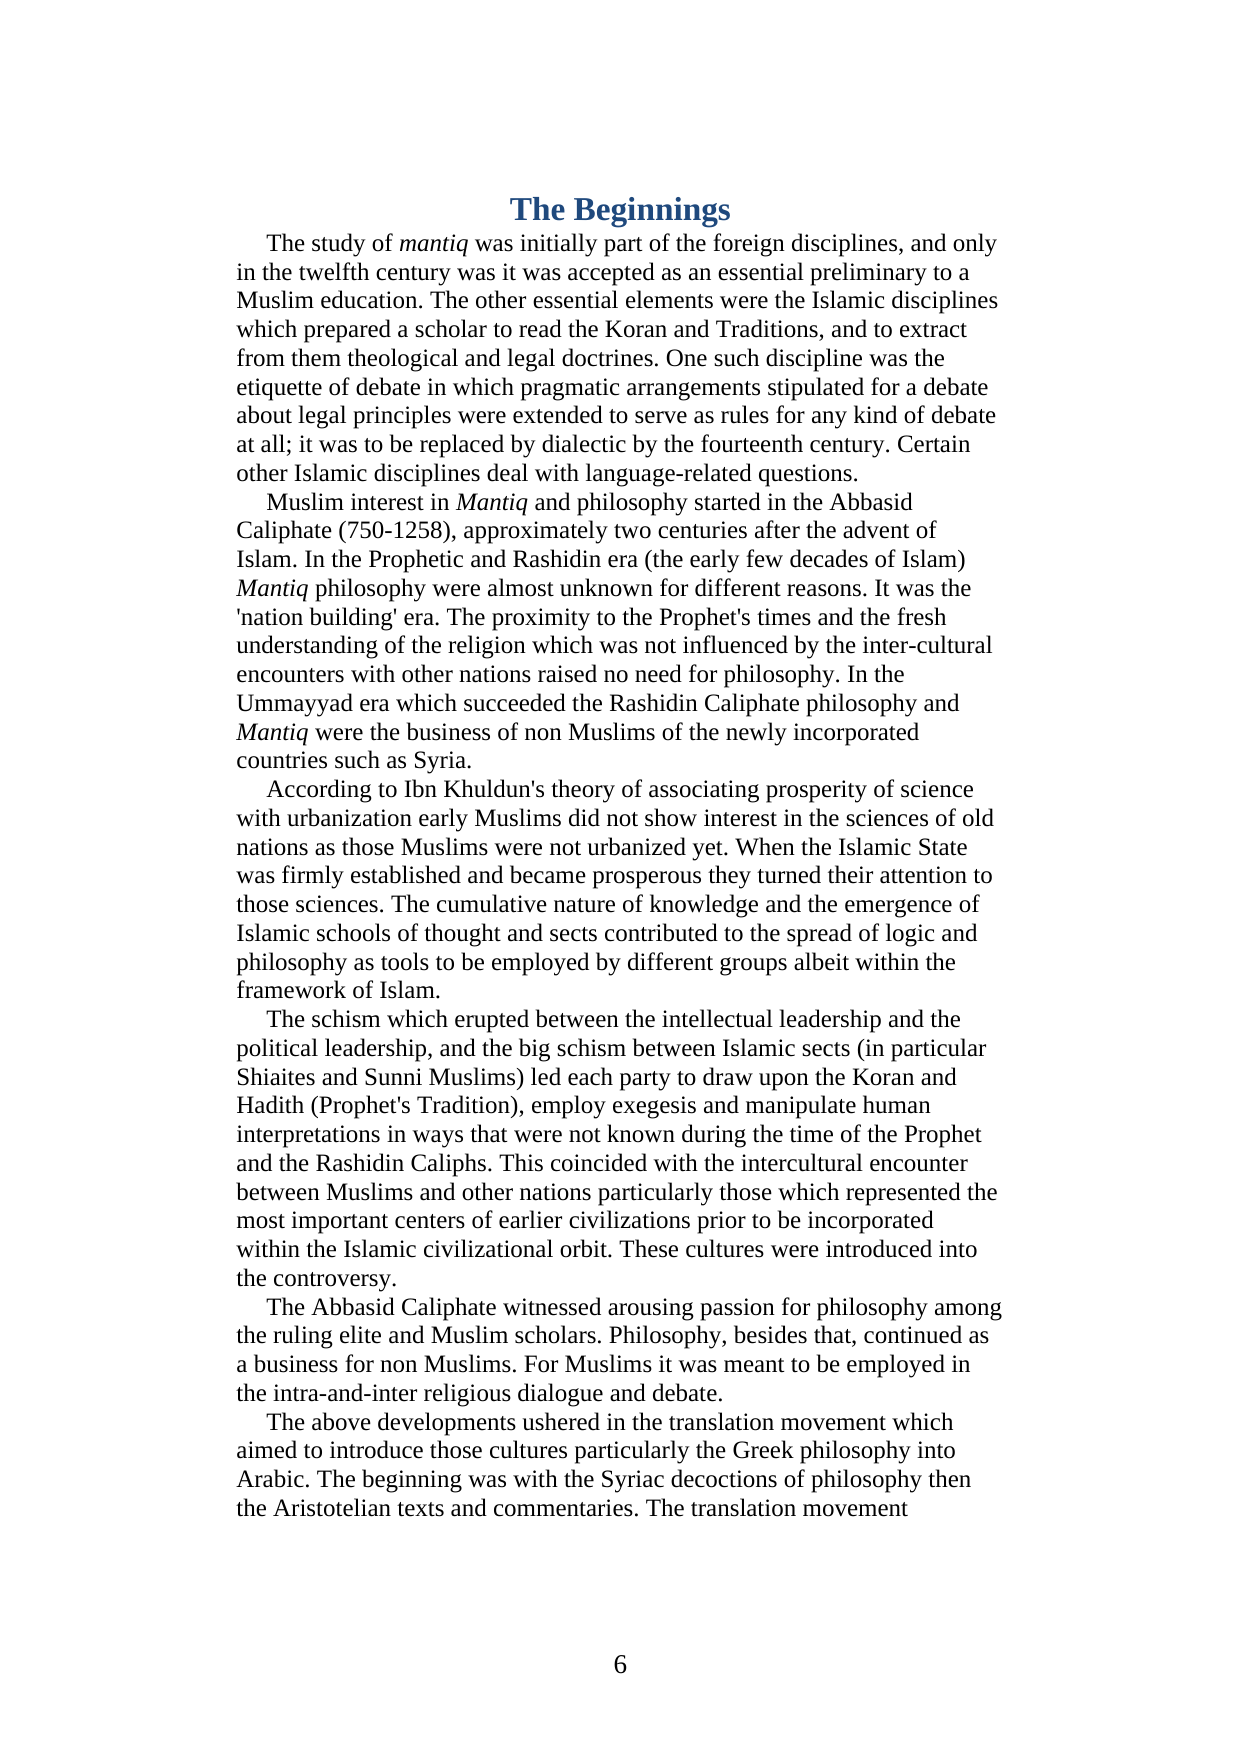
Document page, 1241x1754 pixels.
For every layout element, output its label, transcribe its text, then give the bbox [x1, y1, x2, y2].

subtitle The Beginnings [236, 190, 1004, 228]
text According to Ibn Khuldun's theory of associating prosperity of science with urbanization early Muslims did not show interest in the sciences of old nations as those Muslims were not urbanized yet. When the Islamic State was firmly established and became prosperous they turned their attention to those sciences. The cumulative nature of knowledge and the emergence of Islamic schools of thought and sects contributed to the spread of logic and philosophy as tools to be employed by different groups albeit within the framework of Islam. [236, 774, 1004, 1004]
text The Abbasid Caliphate witnessed arousing passion for philosophy among the ruling elite and Muslim scholars. Philosophy, besides that, continued as a business for non Muslims. For Muslims it was meant to be employed in the intra-and-inter religious dialogue and debate. [236, 1292, 1004, 1407]
text Muslim interest in Mantiq and philosophy started in the Abbasid Caliphate (750-1258), approximately two centuries after the advent of Islam. In the Prophetic and Rashidin era (the early few decades of Islam) Mantiq philosophy were almost unknown for different reasons. It was the 'nation building' era. The proximity to the Prophet's times and the fresh understanding of the religion which was not influenced by the inter-cultural encounters with other nations raised no need for philosophy. In the Ummayyad era which succeeded the Rashidin Caliphate philosophy and Mantiq were the business of non Muslims of the newly incorporated countries such as Syria. [236, 487, 1004, 774]
text The study of mantiq was initially part of the foreign disciplines, and only in the twelfth century was it was accepted as an essential preliminary to a Muslim education. The other essential elements were the Islamic disciplines which prepared a scholar to read the Koran and Traditions, and to extract from them theological and legal doctrines. One such discipline was the etiquette of debate in which pragmatic arrangements stipulated for a debate about legal principles were extended to serve as rules for any kind of debate at all; it was to be replaced by dialectic by the fourteenth century. Certain other Islamic disciplines deal with language-related questions. [236, 228, 1004, 487]
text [236, 1407, 1004, 1522]
text The schism which erupted between the intellectual leadership and the political leadership, and the big schism between Islamic sects (in particular Shiaites and Sunni Muslims) led each party to draw upon the Koran and Hadith (Prophet's Tradition), employ exegesis and manipulate human interpretations in ways that were not known during the time of the Prophet and the Rashidin Caliphs. This coincided with the intercultural encounter between Muslims and other nations particularly those which represented the most important centers of earlier civilizations prior to be incorporated within the Islamic civilizational orbit. These cultures were introduced into the controversy. [236, 1004, 1004, 1292]
